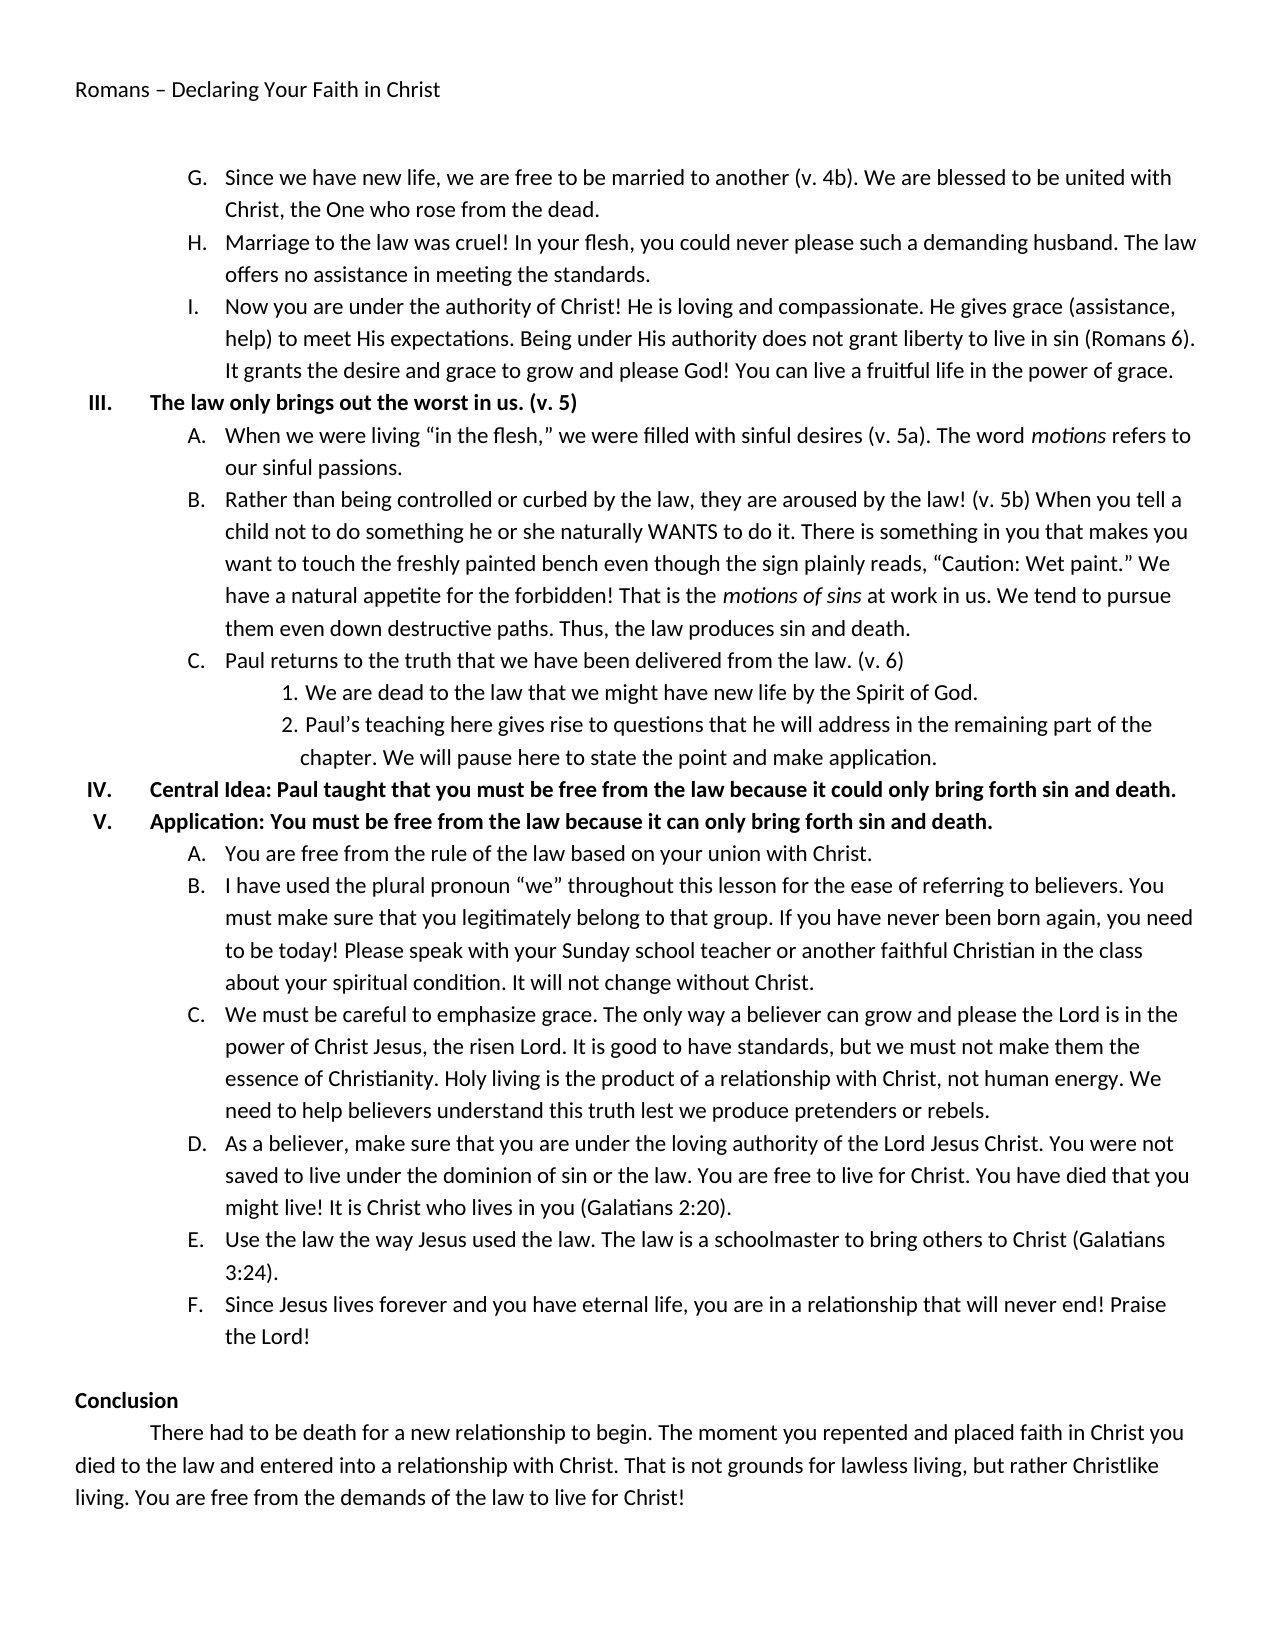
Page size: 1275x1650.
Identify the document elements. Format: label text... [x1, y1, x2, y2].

list I have used the plural pronoun “we” throughout this lesson for the ease of referring to believers. You must make sure that you legitimately belong to that group. If you have never been born again, you need to be today! Please speak with your Sunday school teacher or another faithful Christian in the class about your spiritual condition. It will not change without Christ. [187, 871, 1200, 996]
text Conclusion [75, 1386, 1200, 1414]
text There had to be death for a new relationship to begin. The moment you repented and placed faith in Christ you died to the law and entered into a relationship with Christ. That is not grounds for lawless living, but rather Christlike living. You are free from the demands of the law to live for Christ! [75, 1418, 1200, 1511]
list The law only brings out the worst in us. (v. 5) [112, 388, 1200, 417]
list Use the law the way Jesus used the law. The law is a schoolmaster to bring others to Christ (Galatians 3:24). [187, 1225, 1200, 1286]
list Paul’s teaching here gives rise to questions that he will address in the remaining part of the chapter. We will pause here to state the point and make application. [281, 710, 1200, 771]
list As a believer, make sure that you are under the loving authority of the Lord Jesus Christ. You were not saved to live under the dominion of sin or the law. You are free to live for Christ. You have died that you might live! It is Christ who lives in you (Galatians 2:20). [187, 1129, 1200, 1221]
list Now you are under the authority of Christ! He is loving and compassionate. He gives grace (assistance, help) to meet His expectations. Being under His authority does not grant liberty to live in sin (Romans 6). It grants the desire and grace to grow and please God! You can live a fruitful life in the power of grace. [187, 292, 1200, 384]
list Paul returns to the truth that we have been delivered from the law. (v. 6) [187, 646, 1200, 674]
list Since we have new life, we are free to be married to another (v. 4b). We are blessed to be united with Christ, the One who rose from the dead. [187, 163, 1200, 223]
list Application: You must be free from the law because it can only bring forth sin and death. [112, 807, 1200, 835]
list Marriage to the law was cruel! In your flesh, you could never please such a demanding husband. The law offers no assistance in meeting the standards. [187, 228, 1200, 288]
list Rather than being controlled or curbed by the law, they are aroused by the law! (v. 5b) When you tell a child not to do something he or she naturally WANTS to do it. There is something in you that makes you want to touch the freshly painted bench even though the sign plainly reads, “Caution: Wet paint.” We have a natural appetite for the forbidden! That is the motions of sins at work in us. We tend to pursue them even down destructive paths. Thus, the law produces sin and death. [187, 485, 1200, 642]
list Since Jesus lives forever and you have eternal life, you are in a relationship that will never end! Praise the Lord! [187, 1290, 1200, 1350]
list You are free from the rule of the law based on your union with Christ. [187, 839, 1200, 867]
list Central Idea: Paul taught that you must be free from the law because it could only bring forth sin and death. [112, 775, 1200, 803]
list We are dead to the law that we might have new life by the Spirit of God. [281, 678, 1200, 706]
list We must be careful to emphasize grace. The only way a believer can grow and please the Lord is in the power of Christ Jesus, the risen Lord. It is good to have standards, but we must not make them the essence of Christianity. Holy living is the product of a relationship with Christ, not human energy. We need to help believers understand this truth lest we produce pretenders or rebels. [187, 1000, 1200, 1125]
list When we were living “in the flesh,” we were filled with sinful desires (v. 5a). The word motions refers to our sinful passions. [187, 421, 1200, 481]
